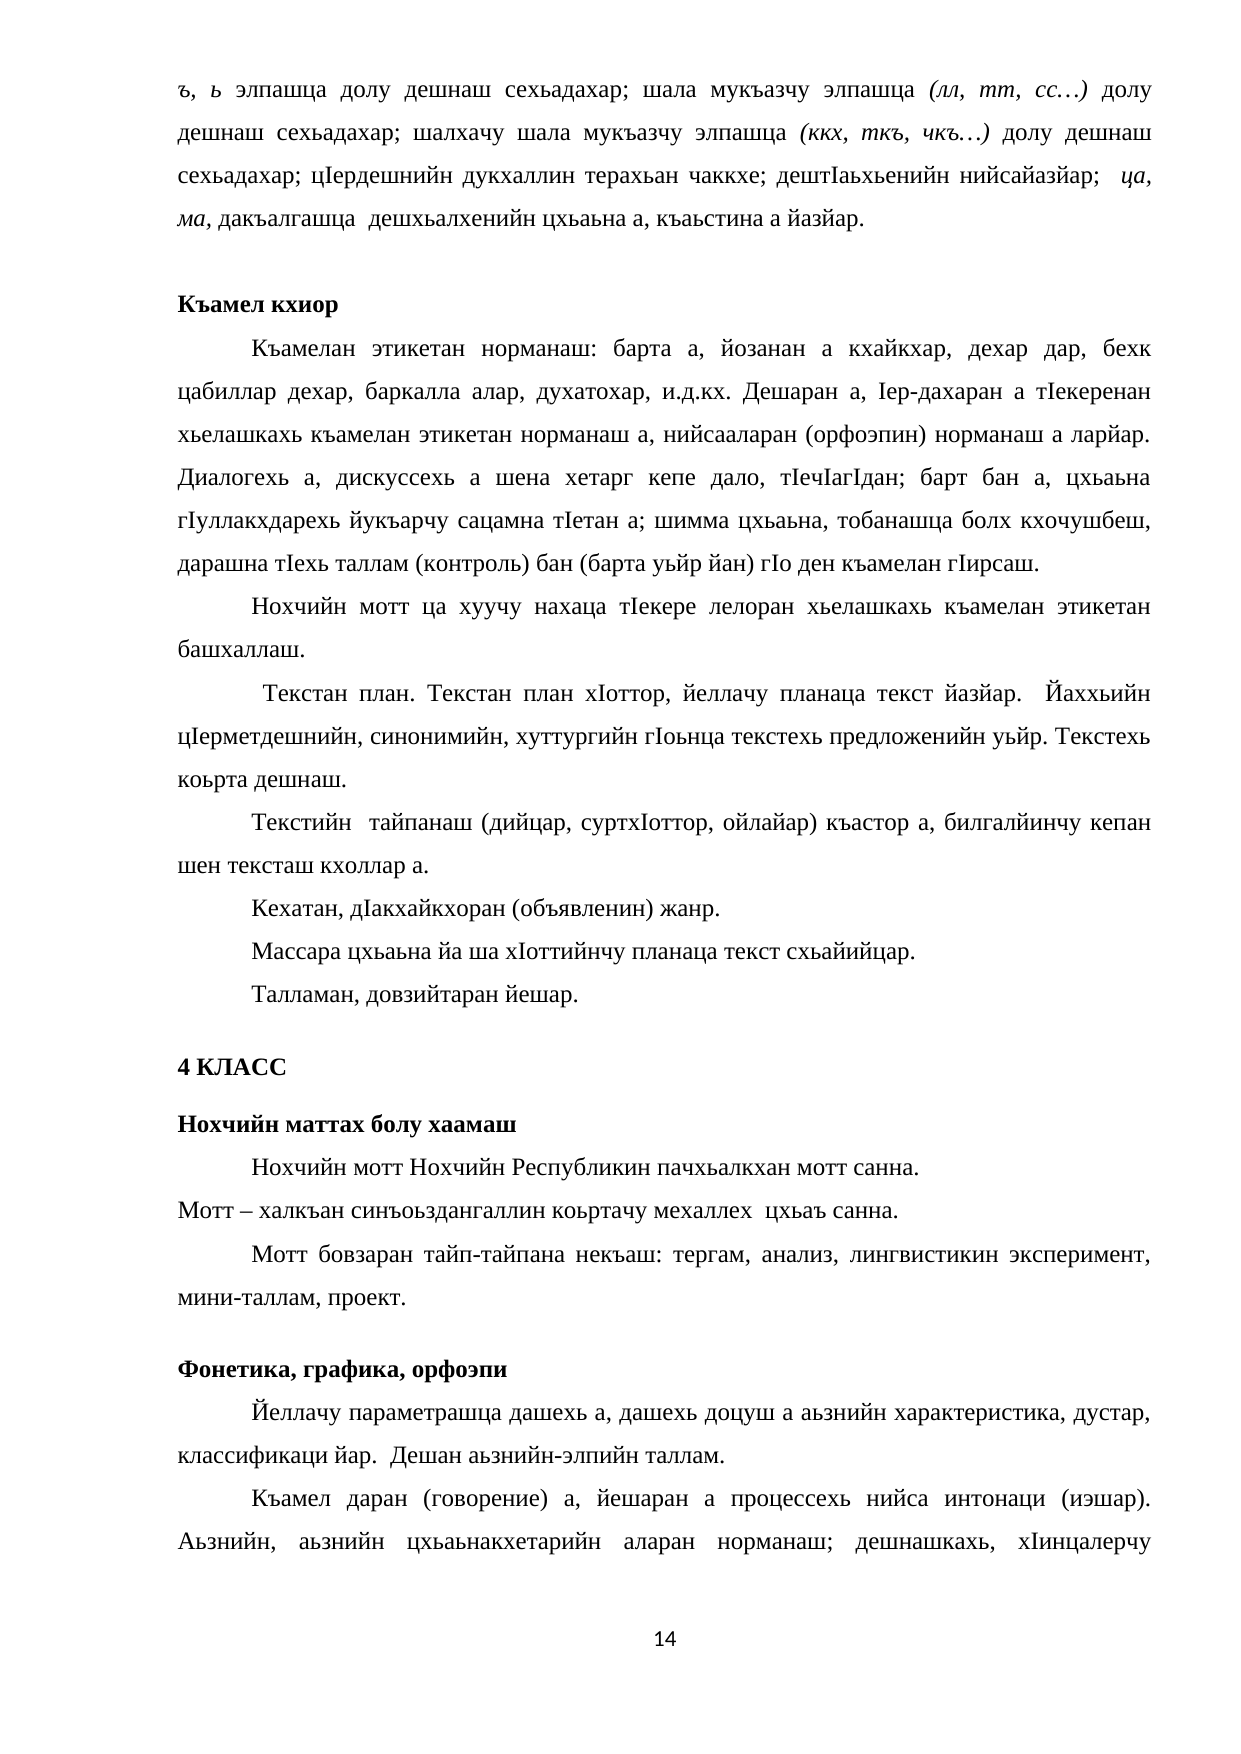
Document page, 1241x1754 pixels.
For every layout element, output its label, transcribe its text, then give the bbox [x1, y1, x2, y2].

text Массара цхьаьна йа ша хӀоттийнчу планаца текст схьайийцар. [177, 936, 1152, 965]
text Нохчийн мотт ца хуучу нахаца тӀекере лелоран хьелашкахь къамелан этикетан башхаллаш. [177, 591, 1152, 663]
text Йеллачу параметрашца дашехь а, дашехь доцуш а аьзнийн характеристика, дустар, классификаци йар. Дешан аьзнийн-элпийн таллам. [177, 1397, 1152, 1469]
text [177, 1483, 1152, 1555]
text 4 КЛАСС [177, 1052, 1152, 1081]
text Текстан план. Текстан план хӀоттор, йеллачу планаца текст йазйар. Йаххьийн цӀерметдешнийн, синонимийн, хуттургийн гӀоьнца текстехь предложенийн уьйр. Текстехь коьрта дешнаш. [177, 678, 1152, 793]
text Фонетика, графика, орфоэпи [177, 1354, 1152, 1382]
text Мотт бовзаран тайп-тайпана некъаш: тергам, анализ, лингвистикин эксперимент, мини-таллам, проект. [177, 1239, 1152, 1311]
text Кехатан, дӀакхайкхоран (объявленин) жанр. [177, 893, 1152, 922]
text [177, 74, 1152, 232]
text Текстийн тайпанаш (дийцар, суртхӀоттор, ойлайар) къастор а, билгалйинчу кепан шен тексташ кхоллар а. [177, 807, 1152, 879]
text Къамел кхиор [177, 289, 1152, 318]
text Талламан, довзийтаран йешар. [177, 979, 1152, 1008]
text Нохчийн маттах болу хаамаш [177, 1109, 1152, 1138]
text Къамелан этикетан норманаш: барта а, йозанан а кхайкхар, дехар дар, бехк цабиллар дехар, баркалла алар, духатохар, и.д.кх. Дешаран а, Ӏер-дахаран а тӀекеренан хьелашкахь къамелан этикетан норманаш а, нийсааларан (орфоэпин) норманаш а ларйар. Диалогехь а, дискуссехь а шена хетарг кепе дало, тӀечӀагӀдан; барт бан а, цхьаьна гӀуллакхдарехь йукъарчу сацамна тӀетан а; шимма цхьаьна, тобанашца болх кхочушбеш, дарашна тӀехь таллам (контроль) бан (барта уьйр йан) гӀо ден къамелан гӀирсаш. [177, 333, 1152, 577]
text Нохчийн мотт Нохчийн Республикин пачхьалкхан мотт санна. Мотт – халкъан синъоьздангаллин коьртачу мехаллех цхьаъ санна. [177, 1152, 1152, 1224]
